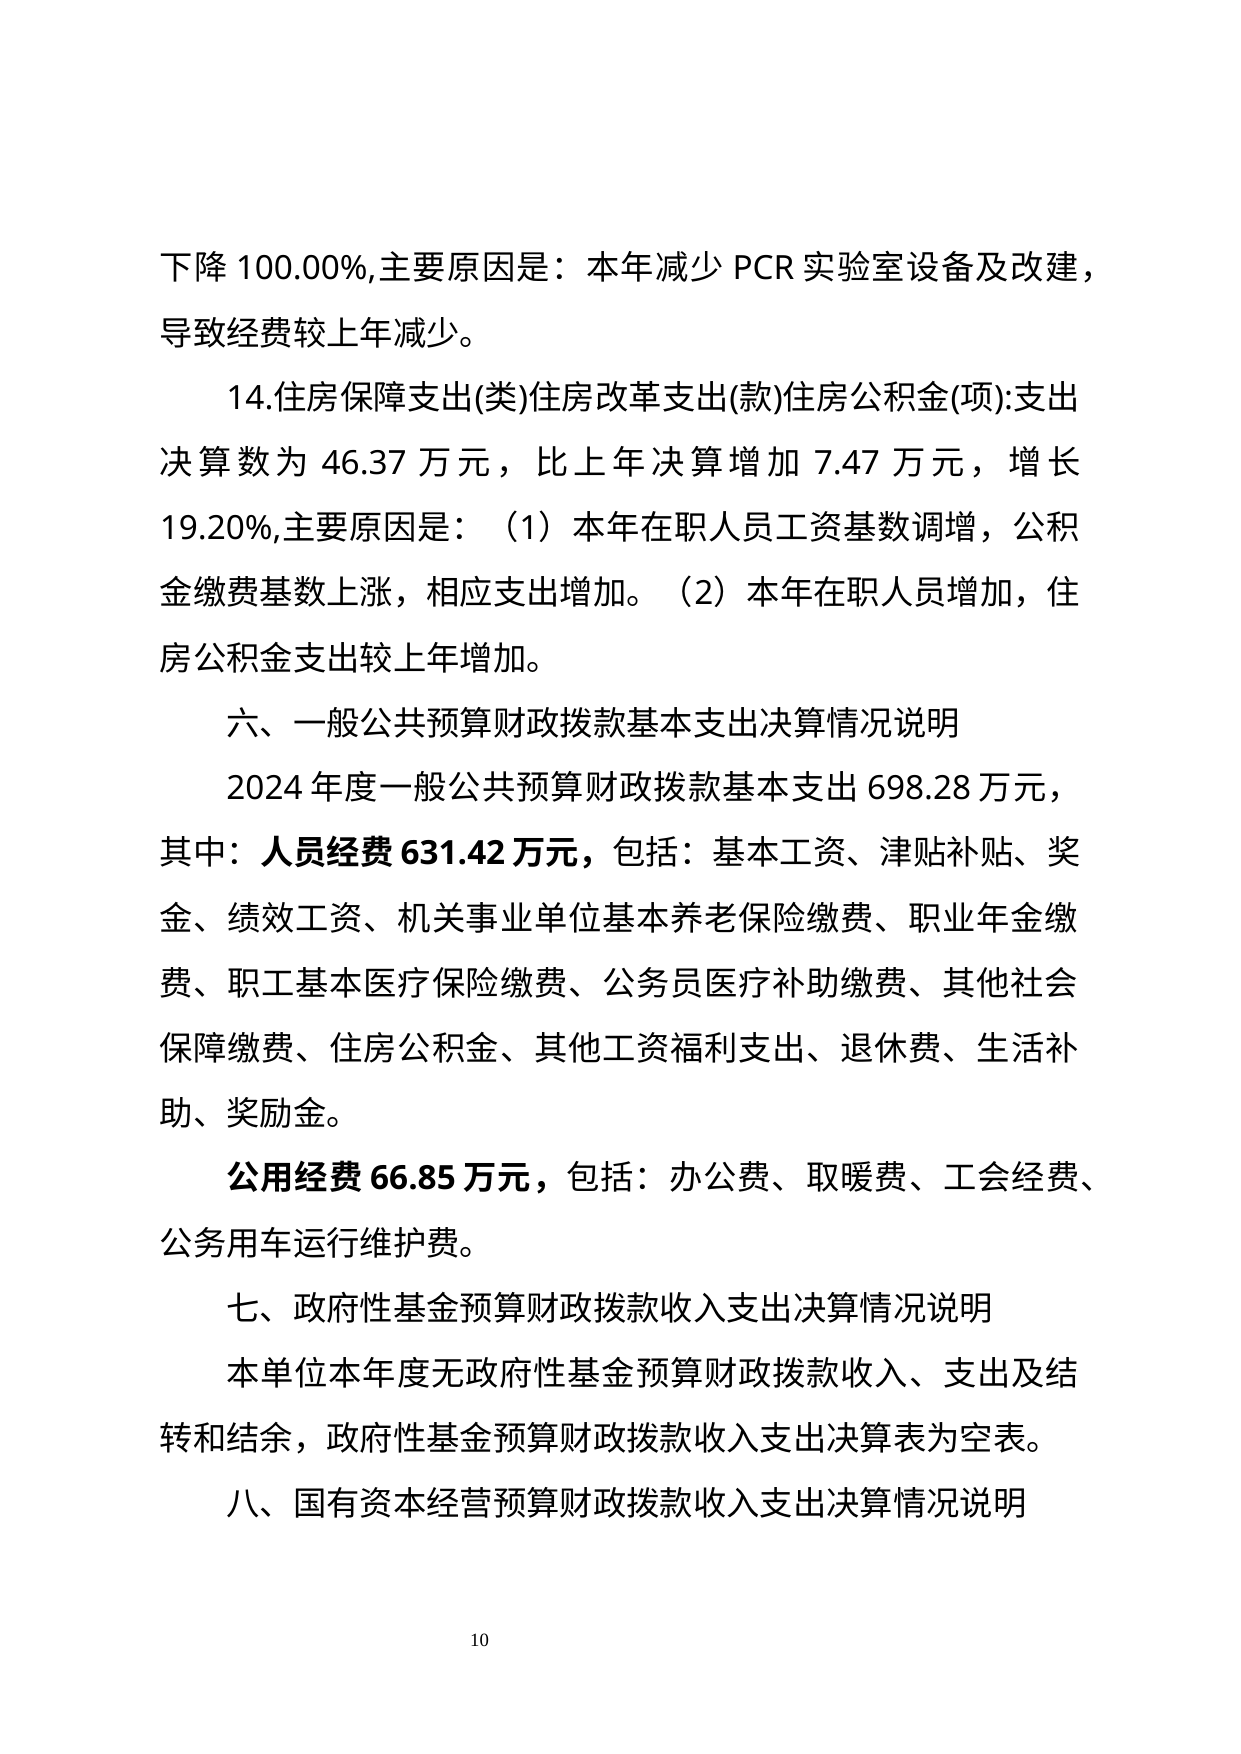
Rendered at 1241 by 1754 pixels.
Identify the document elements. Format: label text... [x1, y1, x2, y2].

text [159, 233, 1081, 363]
text 2024年度一般公共预算财政拨款基本支出698.28万元，其中：人员经费631.42万元，包括：基本工资、津贴补贴、奖金、绩效工资、机关事业单位基本养老保险缴费、职业年金缴费、职工基本医疗保险缴费、公务员医疗补助缴费、其他社会保障缴费、住房公积金、其他工资福利支出、退休费、生活补助、奖励金。 [159, 753, 1081, 1143]
text 六、一般公共预算财政拨款基本支出决算情况说明 [159, 688, 1081, 753]
text 七、政府性基金预算财政拨款收入支出决算情况说明 [159, 1273, 1081, 1338]
text 14.住房保障支出(类)住房改革支出(款)住房公积金(项):支出决算数为46.37万元，比上年决算增加7.47万元，增长19.20%,主要原因是：（1）本年在职人员工资基数调增，公积金缴费基数上涨，相应支出增加。（2）本年在职人员增加，住房公积金支出较上年增加。 [159, 363, 1081, 688]
text 八、国有资本经营预算财政拨款收入支出决算情况说明 [159, 1468, 1081, 1533]
text 本单位本年度无政府性基金预算财政拨款收入、支出及结转和结余，政府性基金预算财政拨款收入支出决算表为空表。 [159, 1338, 1081, 1468]
text 公用经费66.85万元，包括：办公费、取暖费、工会经费、公务用车运行维护费。 [159, 1143, 1081, 1273]
